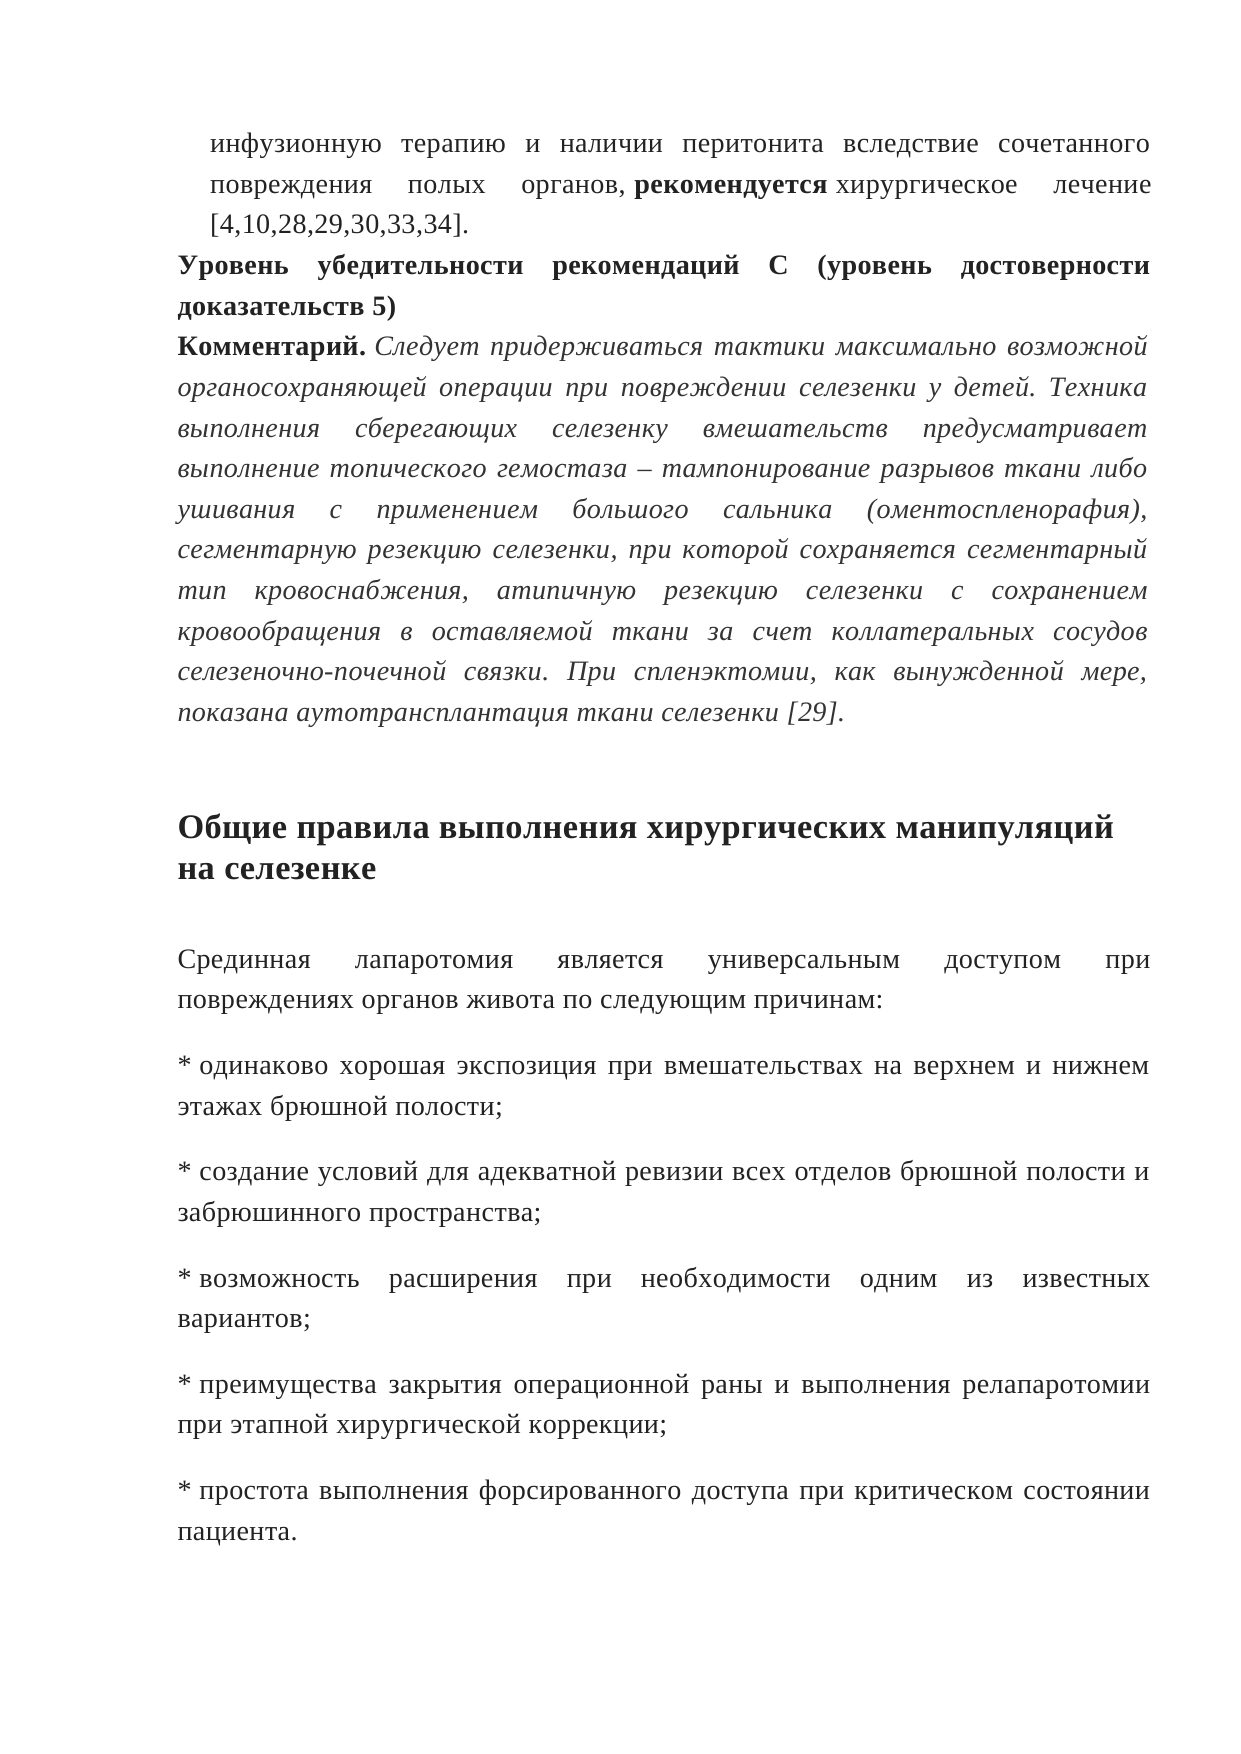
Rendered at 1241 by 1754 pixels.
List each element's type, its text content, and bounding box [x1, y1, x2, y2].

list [172, 118, 1152, 240]
text * создание условий для адекватной ревизии всех отделов брюшной полости и забрюшинного пространства; [177, 1146, 1152, 1227]
text Срединная лапаротомия является универсальным доступом при повреждениях органов живота по следующим причинам: [177, 934, 1152, 1015]
text * одинаково хорошая экспозиция при вмешательствах на верхнем и нижнем этажах брюшной полости; [177, 1040, 1152, 1121]
text Общие правила выполнения хирургических манипуляций на селезенке [177, 806, 1152, 887]
text * возможность расширения при необходимости одним из известных вариантов; [177, 1252, 1152, 1334]
text Комментарий. Следует придерживаться тактики максимально возможной органосохраняющей операции при повреждении селезенки у детей. Техника выполнения сберегающих селезенку вмешательств предусматривает выполнение топического гемостаза – тампонирование разрывов ткани либо ушивания с применением большого сальника (оментоспленорафия), сегментарную резекцию селезенки, при которой сохраняется сегментарный тип кровоснабжения, атипичную резекцию селезенки с сохранением кровообращения в оставляемой ткани за счет коллатеральных сосудов селезеночно-почечной связки. При спленэктомии, как вынужденной мере, показана аутотрансплантация ткани селезенки [29]. [177, 321, 1152, 727]
text * преимущества закрытия операционной раны и выполнения релапаротомии при этапной хирургической коррекции; [177, 1359, 1152, 1440]
text * простота выполнения форсированного доступа при критическом состоянии пациента. [177, 1465, 1152, 1546]
text Уровень убедительности рекомендаций С (уровень достоверности доказательств 5) [177, 240, 1152, 321]
